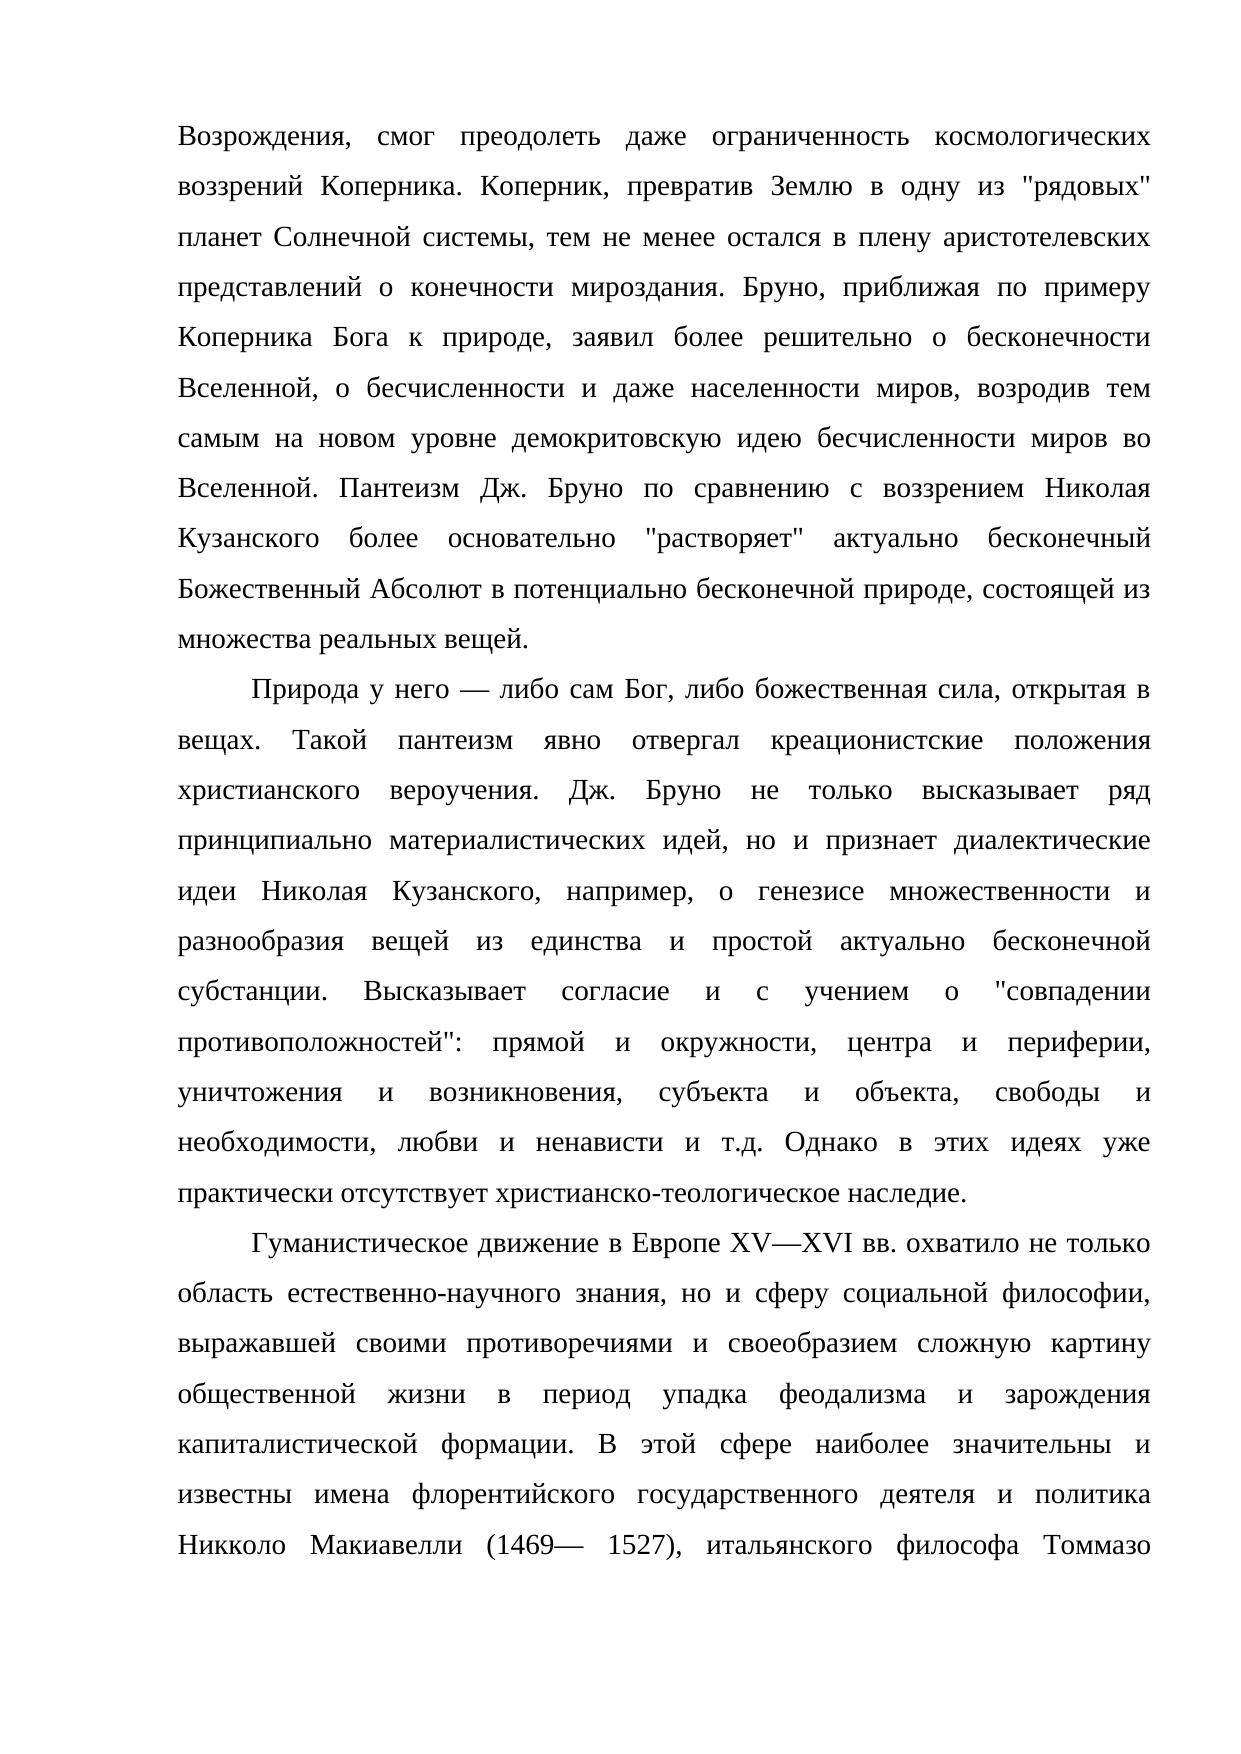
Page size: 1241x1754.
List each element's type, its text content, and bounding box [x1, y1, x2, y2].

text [177, 118, 1152, 655]
text Природа у него — либо сам Бог, либо божественная сила, открытая в вещах. Такой пантеизм явно отвергал креационистские положения христианского вероучения. Дж. Бруно не только высказывает ряд принципиально материалистических идей, но и признает диалектические идеи Николая Кузанского, например, о генезисе множественности и разнообразия вещей из единства и простой актуально бесконечной субстанции. Высказывает согласие и с учением о "совпадении противоположностей": прямой и окружности, центра и периферии, уничтожения и возникновения, субъекта и объекта, свободы и необходимости, любви и ненависти и т.д. Однако в этих идеях уже практически отсутствует христианско-теологическое наследие. [177, 672, 1152, 1208]
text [177, 1225, 1152, 1560]
